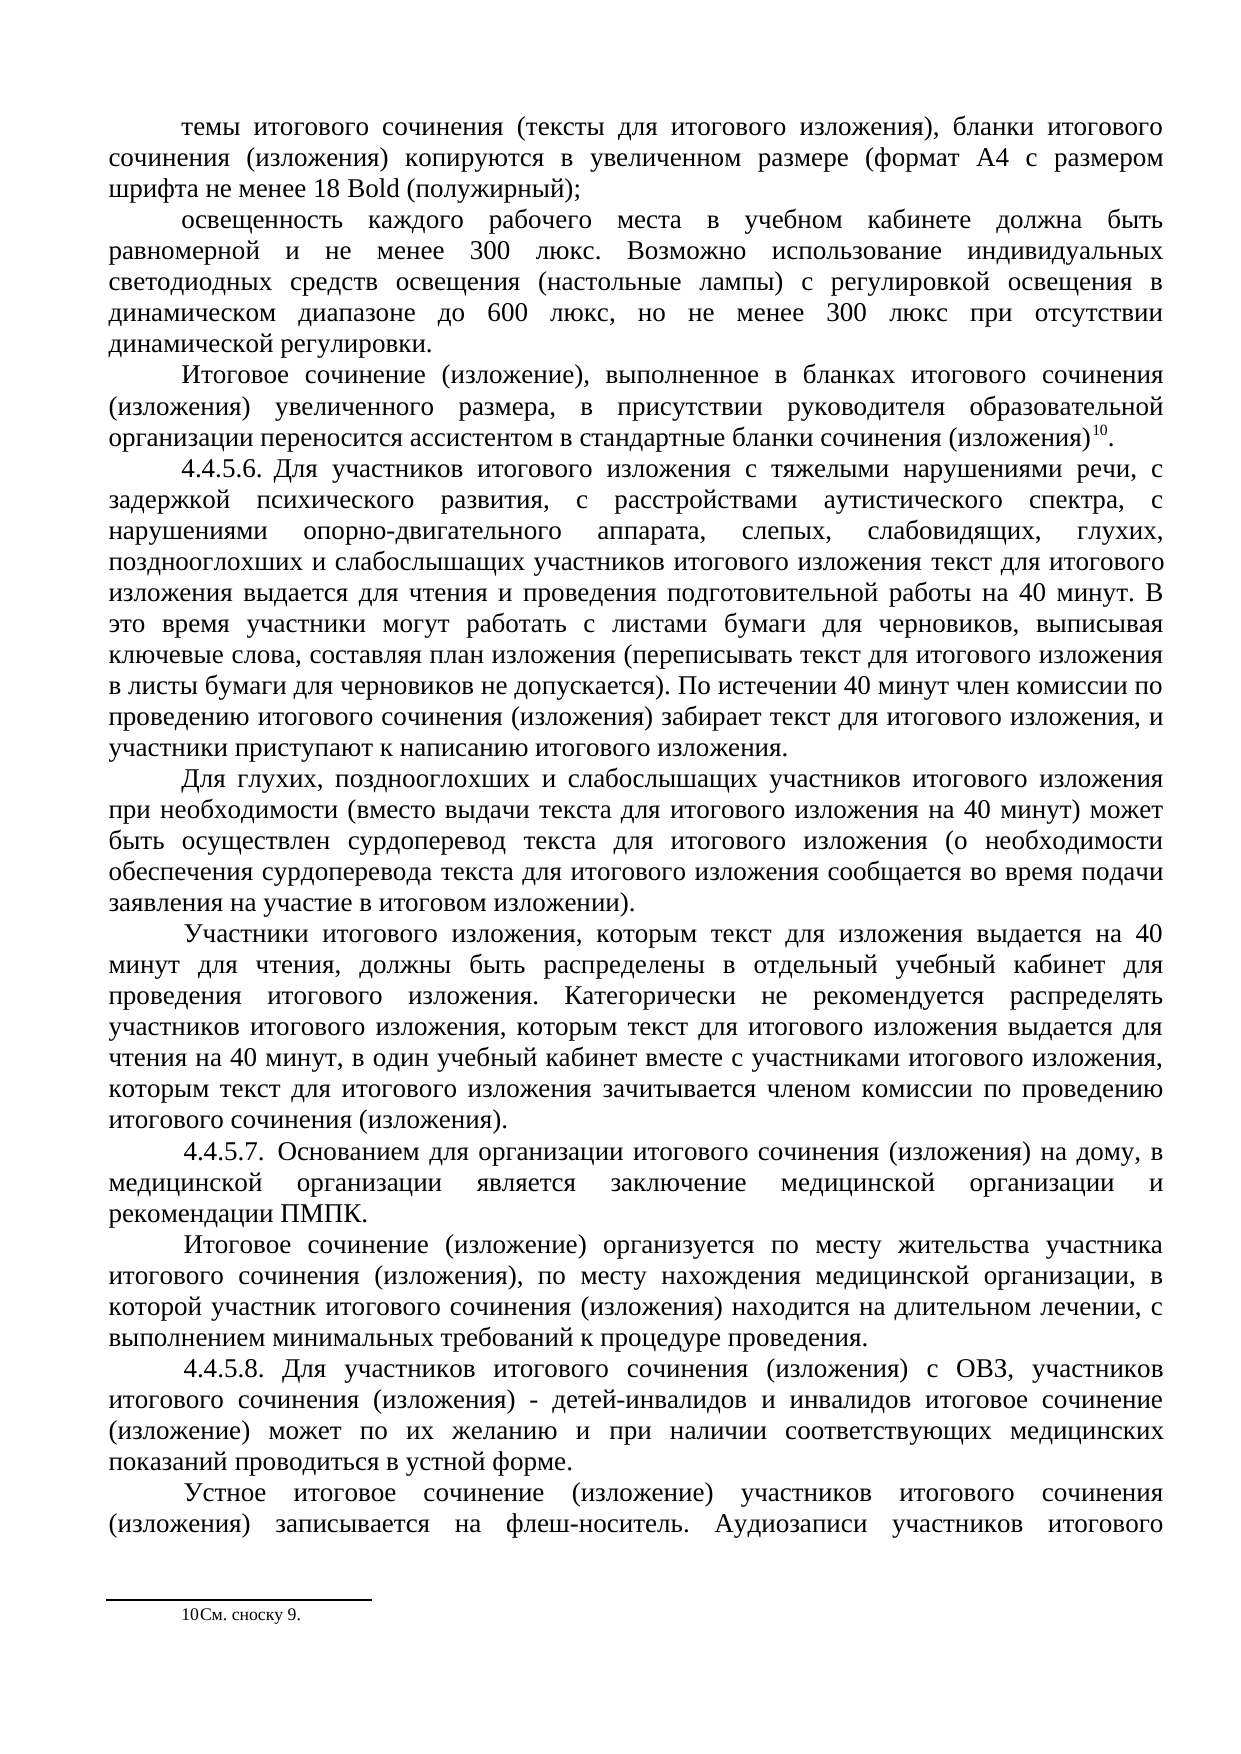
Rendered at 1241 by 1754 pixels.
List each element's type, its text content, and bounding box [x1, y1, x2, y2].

list Основанием для организации итогового сочинения (изложения) на дому, в медицинской организации является заключение медицинской организации и рекомендации ПМПК. [108, 1135, 1164, 1228]
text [108, 1477, 1164, 1539]
text темы итогового сочинения (тексты для итогового изложения), бланки итогового сочинения (изложения) копируются в увеличенном размере (формат А4 с размером шрифта не менее 18 Bold (полужирный); [108, 111, 1164, 204]
text Участники итогового изложения, которым текст для изложения выдается на 40 минут для чтения, должны быть распределены в отдельный учебный кабинет для проведения итогового изложения. Категорически не рекомендуется распределять участников итогового изложения, которым текст для итогового изложения выдается для чтения на 40 минут, в один учебный кабинет вместе с участниками итогового изложения, которым текст для итогового изложения зачитывается членом комиссии по проведению итогового сочинения (изложения). [108, 918, 1164, 1135]
list Для участников итогового сочинения (изложения) с ОВЗ, участников итогового сочинения (изложения) - детей-инвалидов и инвалидов итоговое сочинение (изложение) может по их желанию и при наличии соответствующих медицинских показаний проводиться в устной форме. [108, 1352, 1164, 1477]
text Итоговое сочинение (изложение), выполненное в бланках итогового сочинения (изложения) увеличенного размера, в присутствии руководителя образовательной организации переносится ассистентом в стандартные бланки сочинения (изложения). [108, 359, 1164, 452]
text освещенность каждого рабочего места в учебном кабинете должна быть равномерной и не менее 300 люкс. Возможно использование индивидуальных светодиодных средств освещения (настольные лампы) с регулировкой освещения в динамическом диапазоне до 600 люкс, но не менее 300 люкс при отсутствии динамической регулировки. [108, 204, 1164, 359]
list Для участников итогового изложения с тяжелыми нарушениями речи, с задержкой психического развития, с расстройствами аутистического спектра, с нарушениями опорно-двигательного аппарата, слепых, слабовидящих, глухих, позднооглохших и слабослышащих участников итогового изложения текст для итогового изложения выдается для чтения и проведения подготовительной работы на 40 минут. В это время участники могут работать с листами бумаги для черновиков, выписывая ключевые слова, составляя план изложения (переписывать текст для итогового изложения в листы бумаги для черновиков не допускается). По истечении 40 минут член комиссии по проведению итогового сочинения (изложения) забирает текст для итогового изложения, и участники приступают к написанию итогового изложения. [108, 452, 1164, 763]
text Итоговое сочинение (изложение) организуется по месту жительства участника итогового сочинения (изложения), по месту нахождения медицинской организации, в которой участник итогового сочинения (изложения) находится на длительном лечении, с выполнением минимальных требований к процедуре проведения. [108, 1228, 1164, 1352]
text Для глухих, позднооглохших и слабослышащих участников итогового изложения при необходимости (вместо выдачи текста для итогового изложения на 40 минут) может быть осуществлен сурдоперевод текста для итогового изложения (о необходимости обеспечения сурдоперевода текста для итогового изложения сообщается во время подачи заявления на участие в итоговом изложении). [108, 763, 1164, 918]
